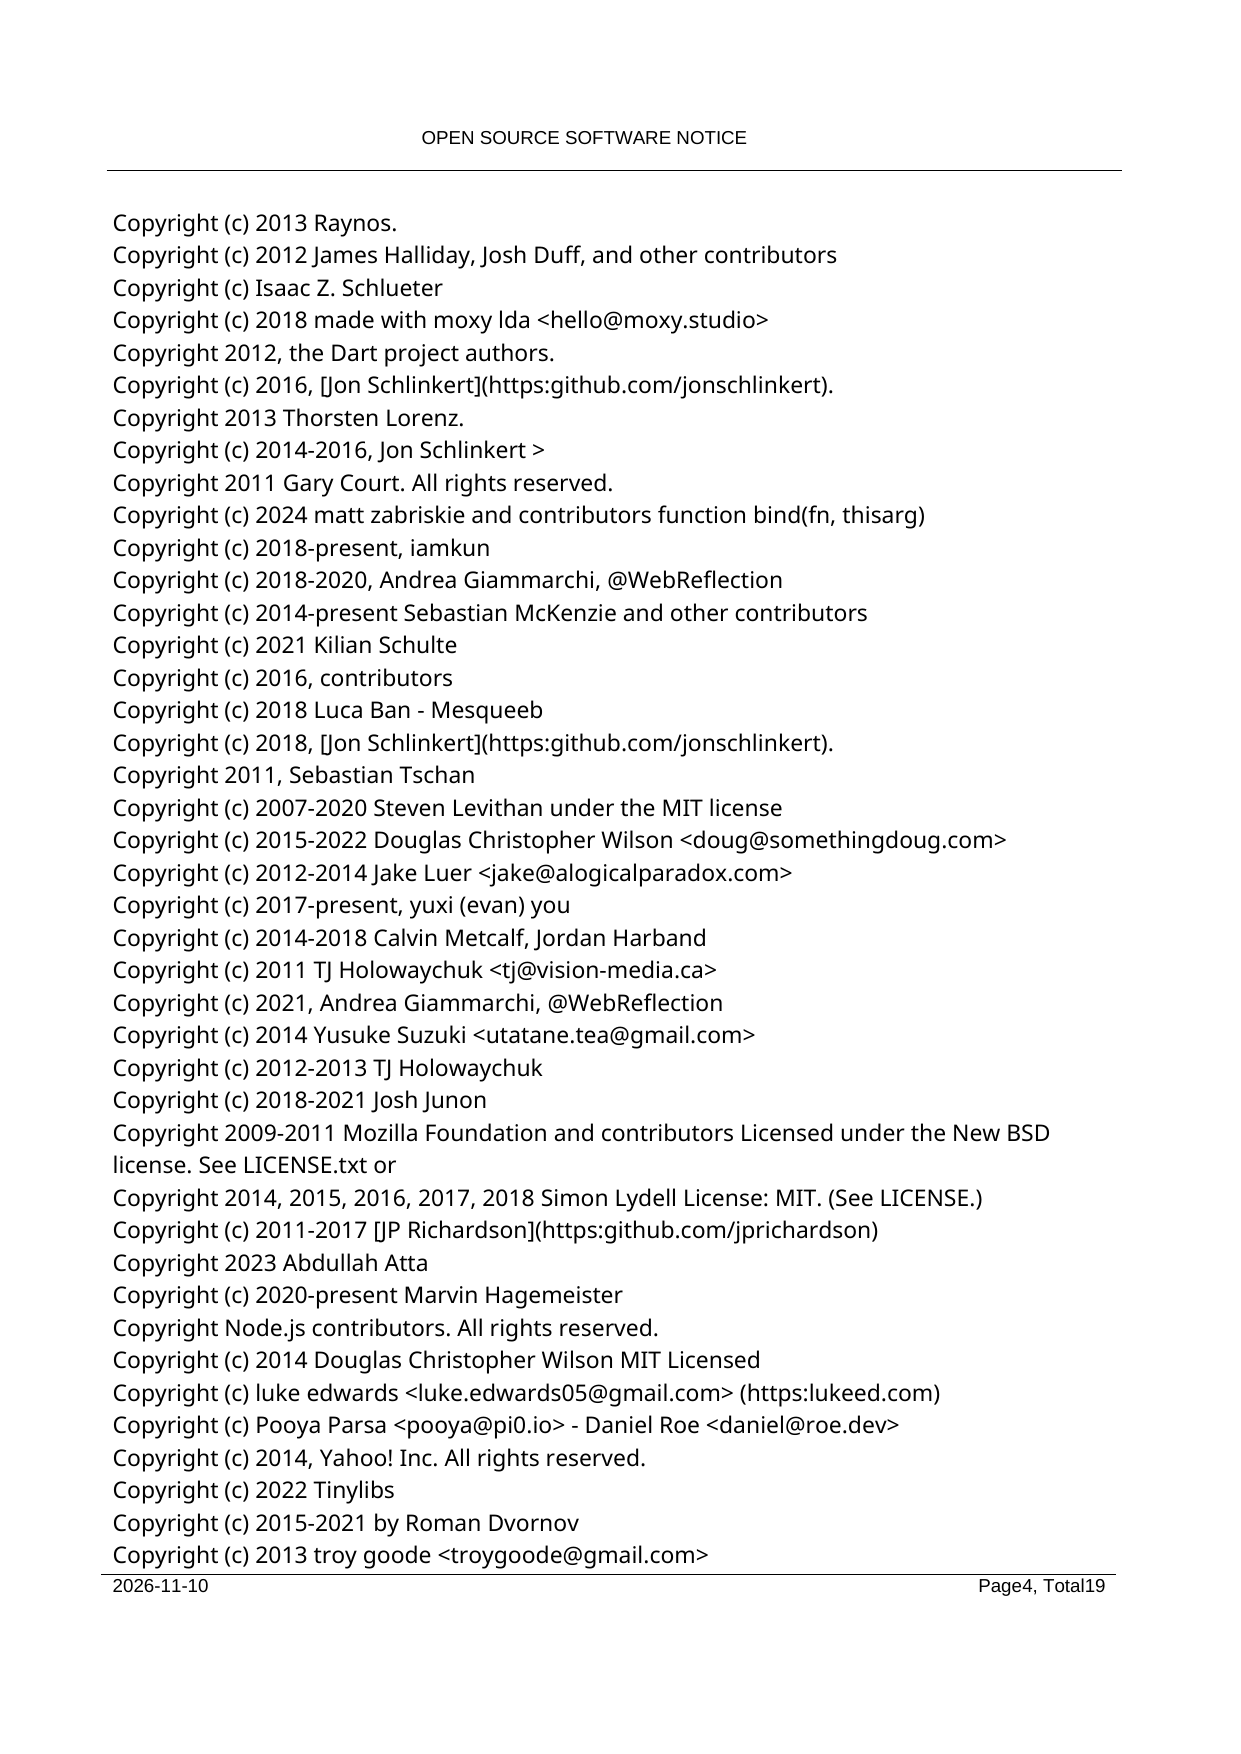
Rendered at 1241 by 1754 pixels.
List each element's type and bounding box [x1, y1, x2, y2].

text [112, 206, 1128, 1571]
